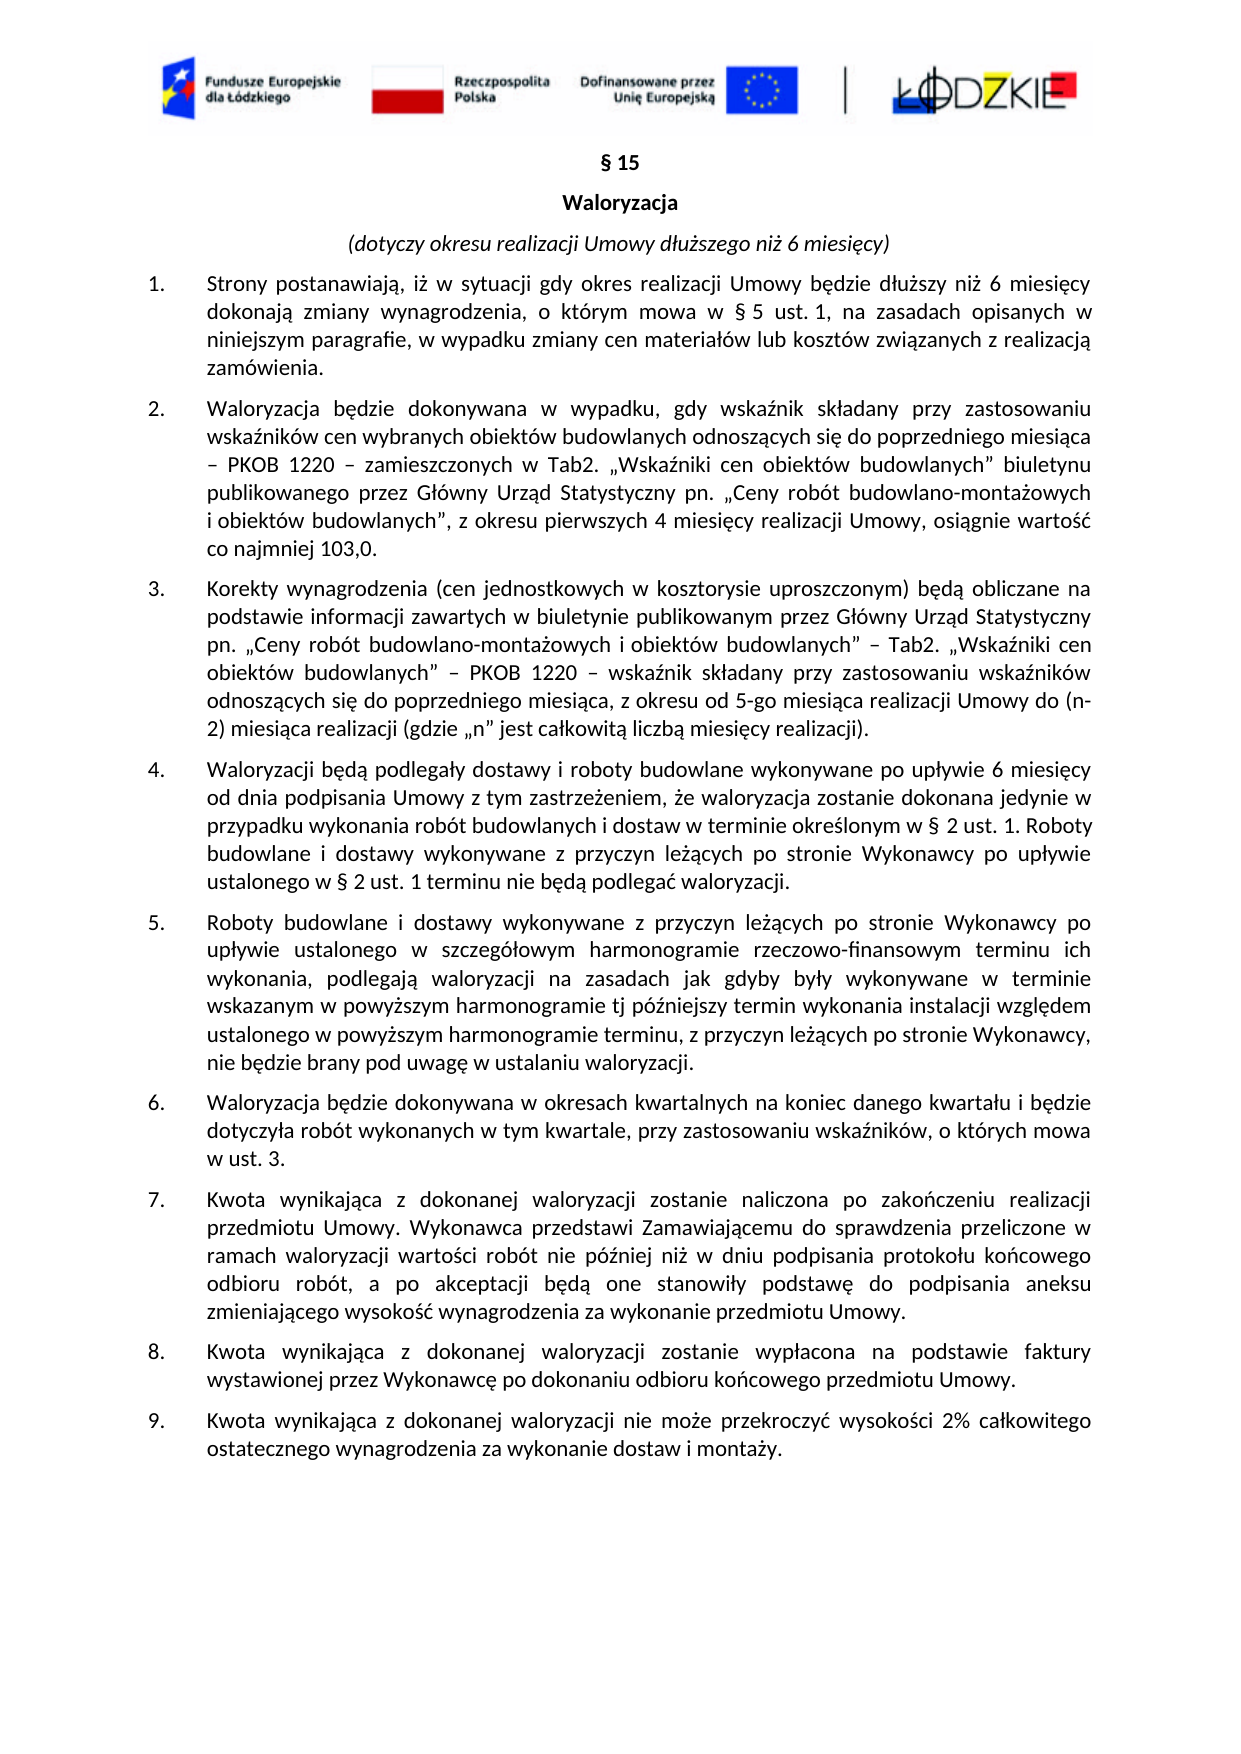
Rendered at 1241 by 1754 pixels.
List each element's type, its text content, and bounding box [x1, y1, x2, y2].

list Kwota wynikająca z dokonanej waloryzacji zostanie wypłacona na podstawie faktury wystawionej przez Wykonawcę po dokonaniu odbioru końcowego przedmiotu Umowy. [148, 1337, 1093, 1393]
list Korekty wynagrodzenia (cen jednostkowych w kosztorysie uproszczonym) będą obliczane na podstawie informacji zawartych w biuletynie publikowanym przez Główny Urząd Statystyczny pn. „Ceny robót budowlano-montażowych i obiektów budowlanych” – Tab2. „Wskaźniki cen obiektów budowlanych” – PKOB 1220 – wskaźnik składany przy zastosowaniu wskaźników odnoszących się do poprzedniego miesiąca, z okresu od 5-go miesiąca realizacji Umowy do (n-2) miesiąca realizacji (gdzie „n” jest całkowitą liczbą miesięcy realizacji). [148, 574, 1093, 742]
list Waloryzacji będą podlegały dostawy i roboty budowlane wykonywane po upływie 6 miesięcy od dnia podpisania Umowy z tym zastrzeżeniem, że waloryzacja zostanie dokonana jedynie w przypadku wykonania robót budowlanych i dostaw w terminie określonym w § 2 ust. 1. Roboty budowlane i dostawy wykonywane z przyczyn leżących po stronie Wykonawcy po upływie ustalonego w § 2 ust. 1 terminu nie będą podlegać waloryzacji. [148, 755, 1093, 895]
text § 15 [148, 148, 1093, 176]
list Kwota wynikająca z dokonanej waloryzacji nie może przekroczyć wysokości 2% całkowitego ostatecznego wynagrodzenia za wykonanie dostaw i montaży. [148, 1406, 1093, 1462]
text Waloryzacja [148, 188, 1093, 216]
list Strony postanawiają, iż w sytuacji gdy okres realizacji Umowy będzie dłuższy niż 6 miesięcy dokonają zmiany wynagrodzenia, o którym mowa w § 5 ust. 1, na zasadach opisanych w niniejszym paragrafie, w wypadku zmiany cen materiałów lub kosztów związanych z realizacją zamówienia. [148, 269, 1093, 381]
list Waloryzacja będzie dokonywana w wypadku, gdy wskaźnik składany przy zastosowaniu wskaźników cen wybranych obiektów budowlanych odnoszących się do poprzedniego miesiąca – PKOB 1220 – zamieszczonych w Tab2. „Wskaźniki cen obiektów budowlanych” biuletynu publikowanego przez Główny Urząd Statystyczny pn. „Ceny robót budowlano-montażowych i obiektów budowlanych”, z okresu pierwszych 4 miesięcy realizacji Umowy, osiągnie wartość co najmniej 103,0. [148, 394, 1093, 562]
list Waloryzacja będzie dokonywana w okresach kwartalnych na koniec danego kwartału i będzie dotyczyła robót wykonanych w tym kwartale, przy zastosowaniu wskaźników, o których mowa w ust. 3. [148, 1088, 1093, 1172]
text (dotyczy okresu realizacji Umowy dłuższego niż 6 miesięcy) [148, 229, 1093, 257]
picture [147, 41, 1093, 136]
list Kwota wynikająca z dokonanej waloryzacji zostanie naliczona po zakończeniu realizacji przedmiotu Umowy. Wykonawca przedstawi Zamawiającemu do sprawdzenia przeliczone w ramach waloryzacji wartości robót nie później niż w dniu podpisania protokołu końcowego odbioru robót, a po akceptacji będą one stanowiły podstawę do podpisania aneksu zmieniającego wysokość wynagrodzenia za wykonanie przedmiotu Umowy. [148, 1185, 1093, 1325]
list Roboty budowlane i dostawy wykonywane z przyczyn leżących po stronie Wykonawcy po upływie ustalonego w szczegółowym harmonogramie rzeczowo-finansowym terminu ich wykonania, podlegają waloryzacji na zasadach jak gdyby były wykonywane w terminie wskazanym w powyższym harmonogramie tj późniejszy termin wykonania instalacji względem ustalonego w powyższym harmonogramie terminu, z przyczyn leżących po stronie Wykonawcy, nie będzie brany pod uwagę w ustalaniu waloryzacji. [148, 908, 1093, 1076]
